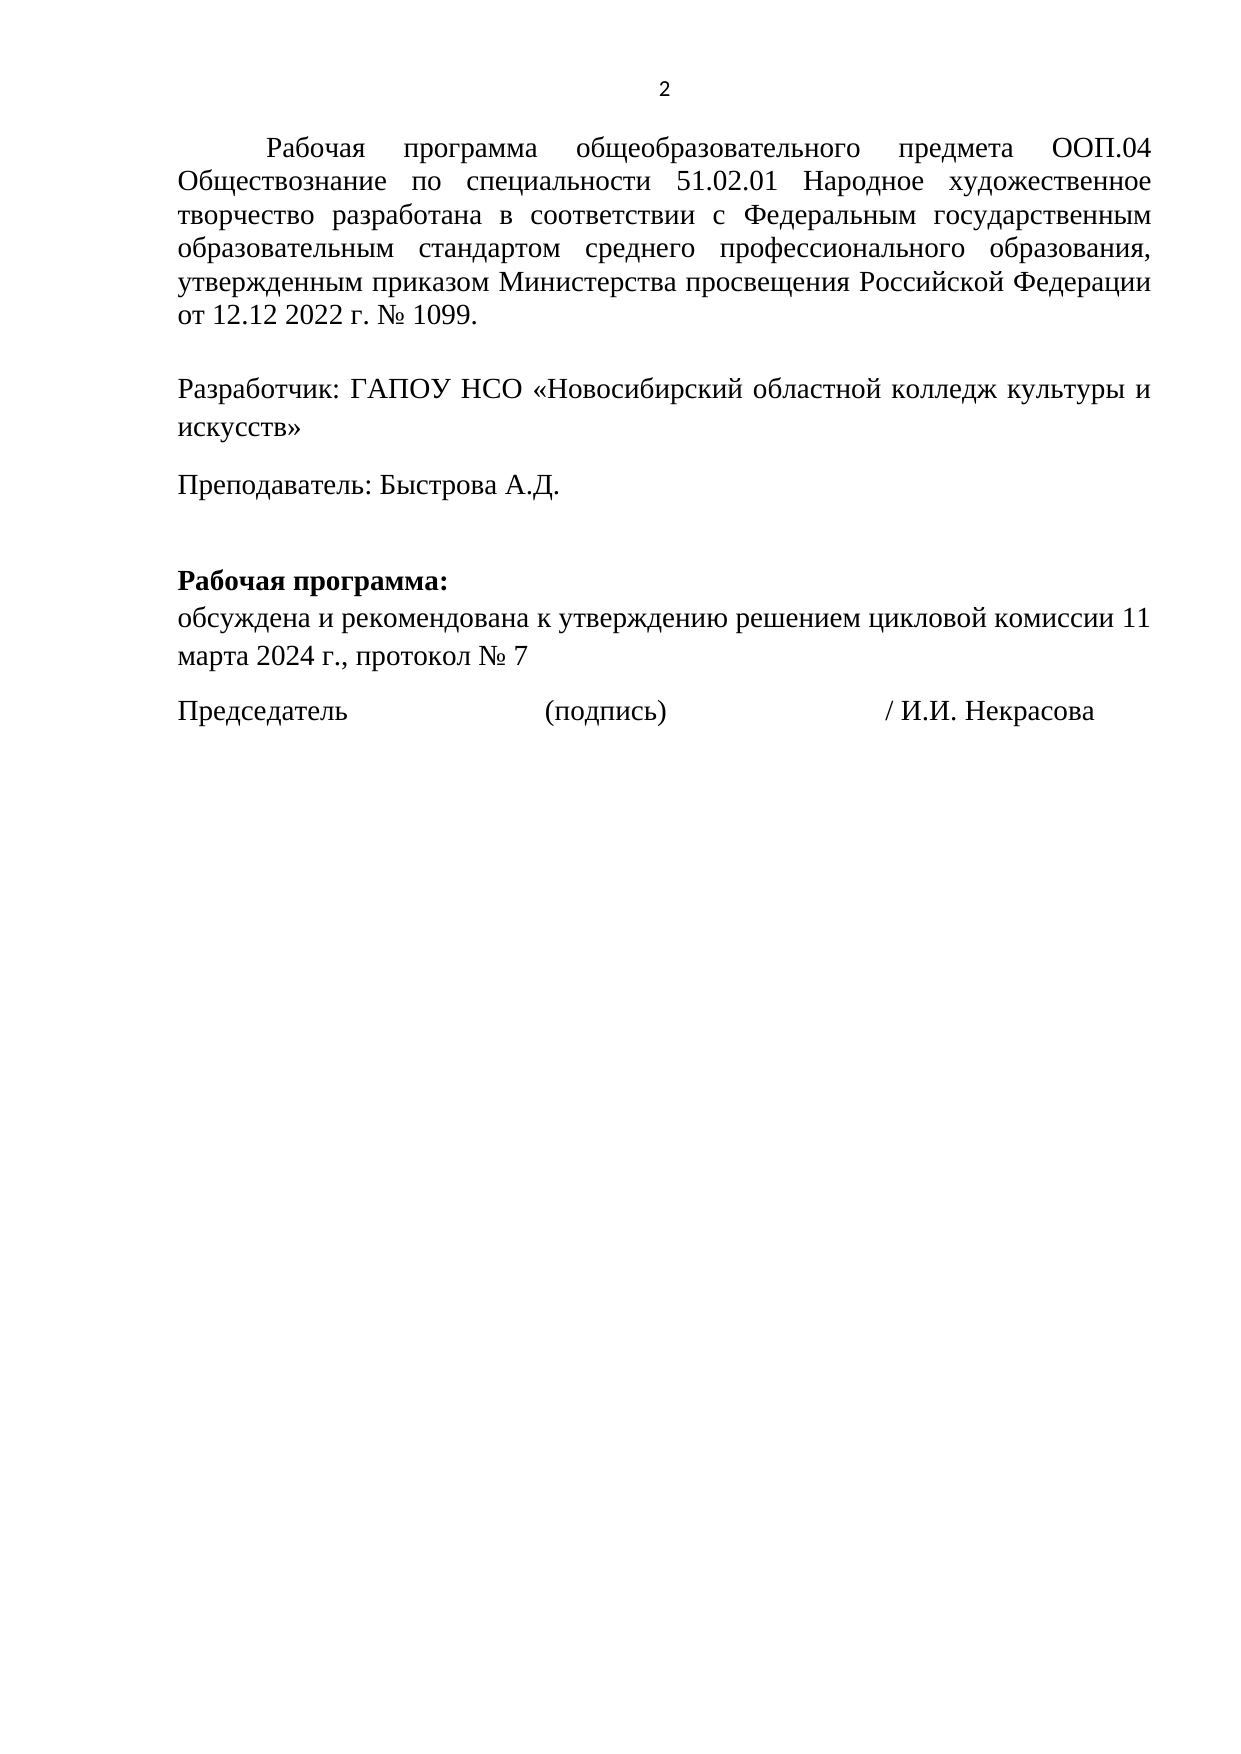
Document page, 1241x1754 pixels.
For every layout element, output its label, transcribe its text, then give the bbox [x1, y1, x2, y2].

text Преподаватель: Быстрова А.Д. [177, 464, 1152, 502]
text Председатель (подпись) / И.И. Некрасова [177, 693, 1152, 727]
text обсуждена и рекомендована к утверждению решением цикловой комиссии 11 марта 2024 г., протокол № 7 [177, 598, 1152, 673]
text Разработчик: ГАПОУ НСО «Новосибирский областной колледж культуры и искусств» [177, 368, 1152, 443]
text Рабочая программа: [177, 560, 1152, 598]
text Рабочая программа общеобразовательного предмета ООП.04 Обществознание по специальности 51.02.01 Народное художественное творчество разработана в соответствии с Федеральным государственным образовательным стандартом среднего профессионального образования, утвержденным приказом Министерства просвещения Российской Федерации от 12.12 2022 г. № 1099. [177, 130, 1152, 331]
